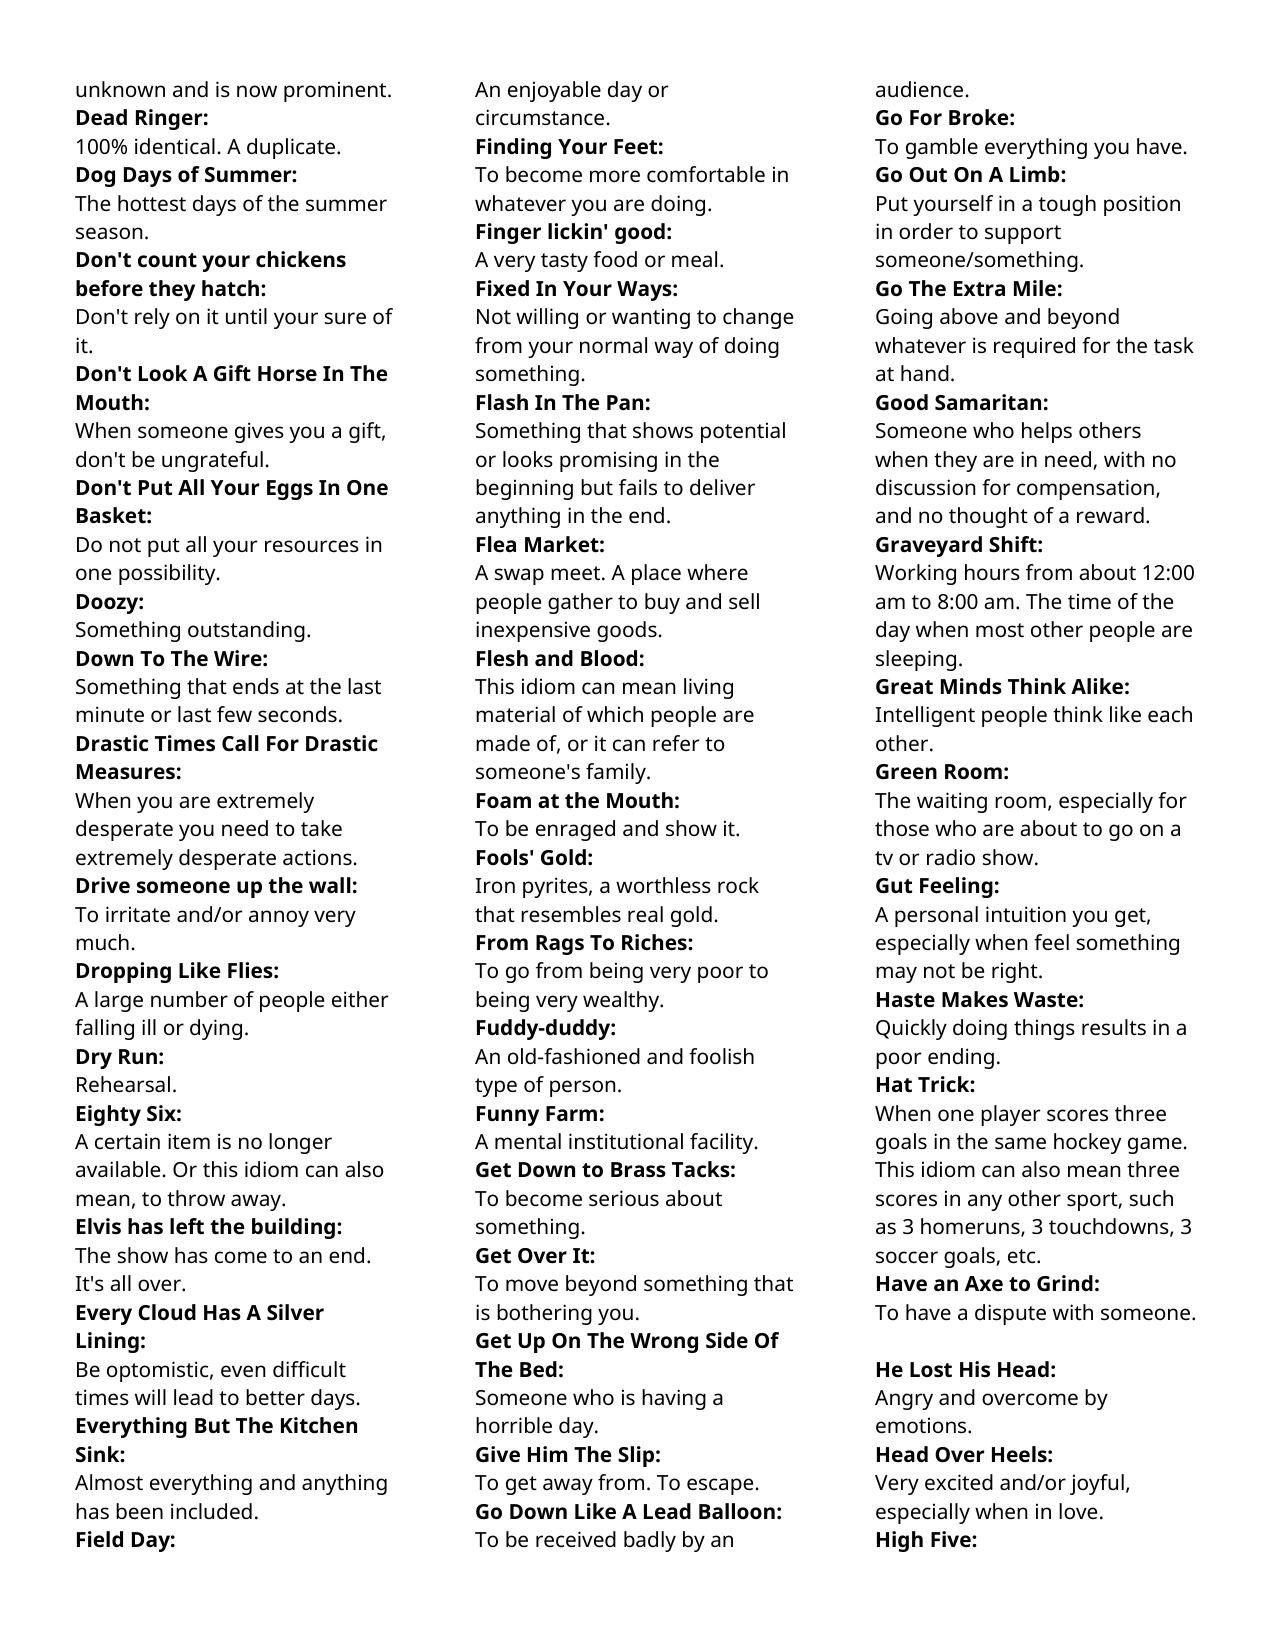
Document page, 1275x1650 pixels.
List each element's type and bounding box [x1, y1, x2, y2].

text [475, 75, 800, 1554]
text [875, 75, 1200, 1554]
text [75, 75, 400, 1554]
